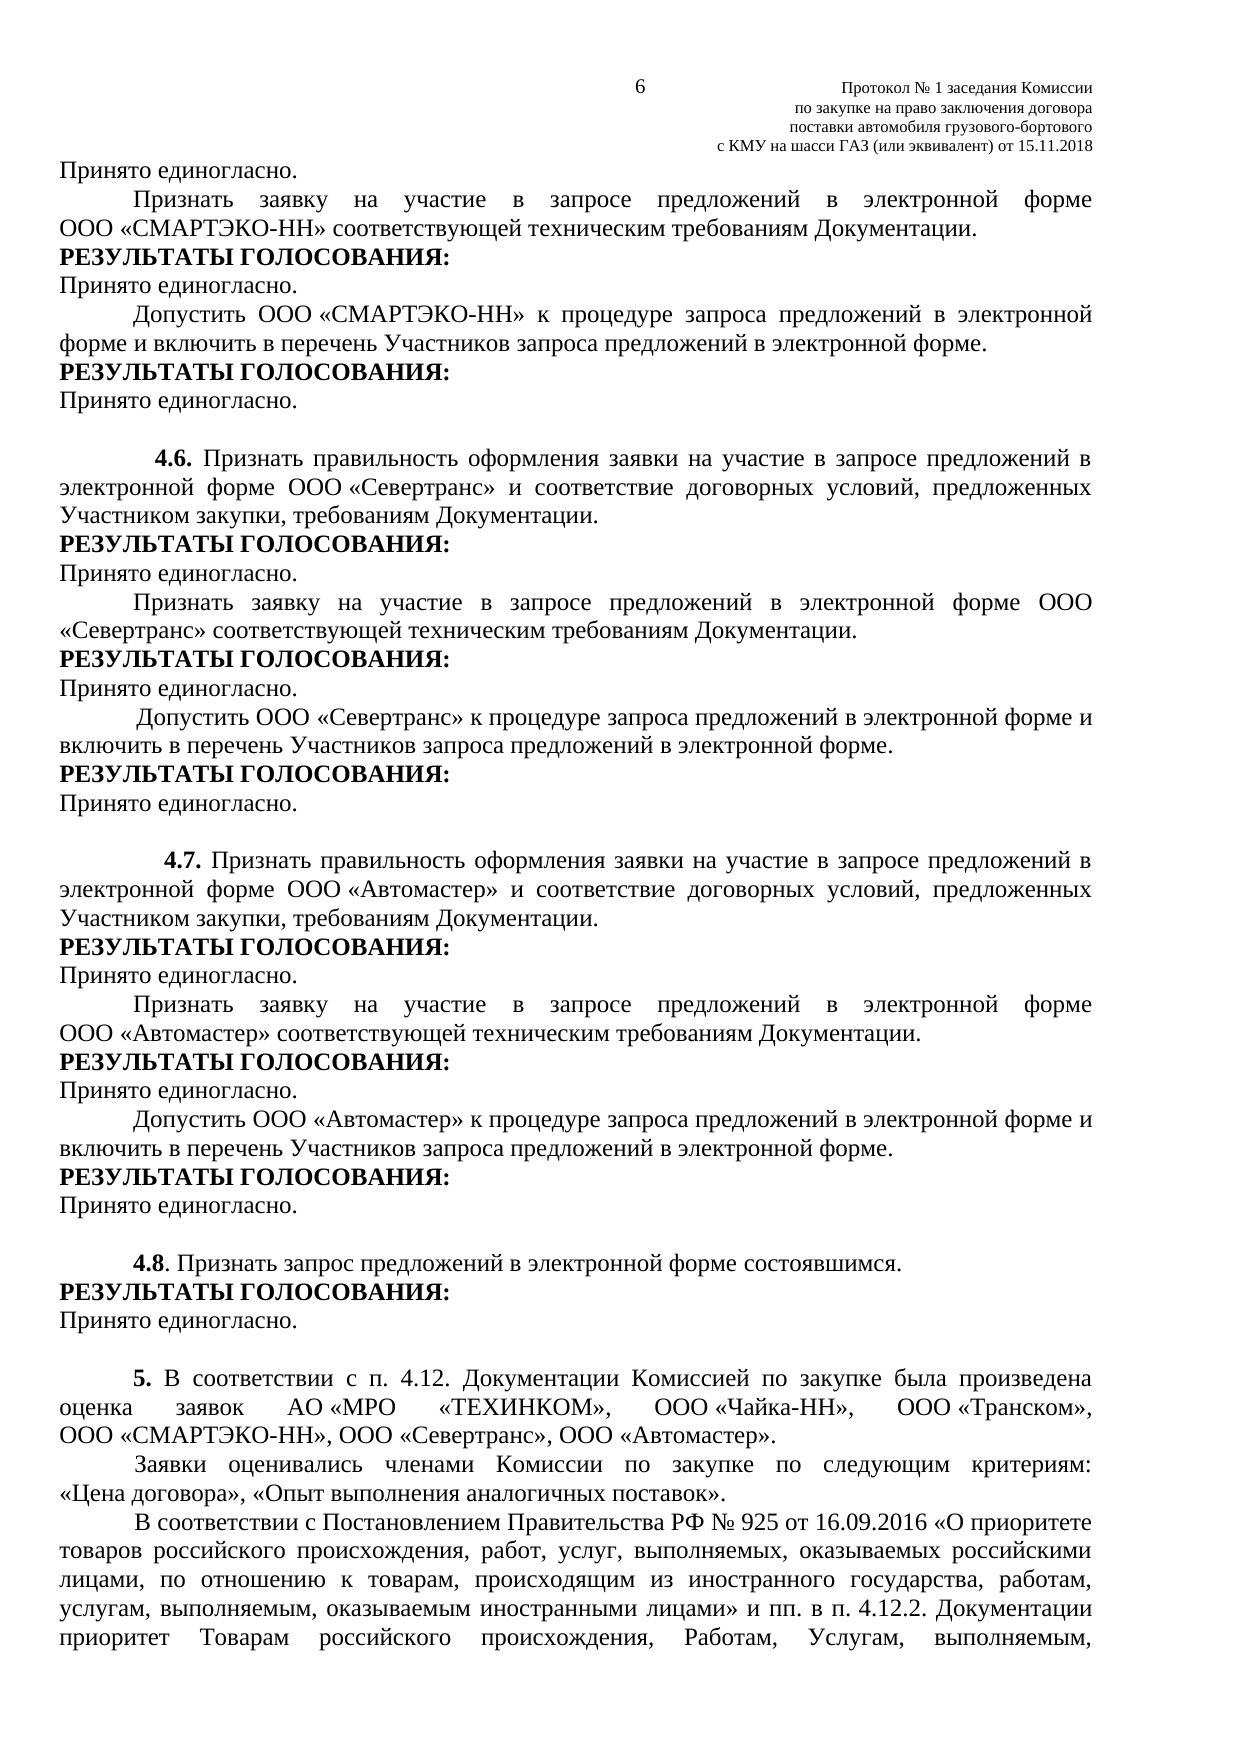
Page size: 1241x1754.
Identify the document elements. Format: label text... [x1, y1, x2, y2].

text Признать заявку на участие в запросе предложений в электронной форме ООО «Севертранс» соответствующей техническим требованиям Документации. [59, 587, 1092, 644]
text Принято единогласно. [59, 1190, 1092, 1219]
text Принято единогласно. [59, 788, 1092, 817]
text РЕЗУЛЬТАТЫ ГОЛОСОВАНИЯ: [59, 1162, 1092, 1190]
text Принято единогласно. [59, 155, 1092, 184]
text Принято единогласно. [59, 1305, 1092, 1334]
text Принято единогласно. [59, 1075, 1092, 1104]
text 4.6. Признать правильность оформления заявки на участие в запросе предложений в электронной форме ООО «Севертранс» и соответствие договорных условий, предложенных Участником закупки, требованиям Документации. [59, 443, 1092, 529]
text РЕЗУЛЬТАТЫ ГОЛОСОВАНИЯ: [59, 644, 1092, 673]
text Заявки оценивались членами Комиссии по закупке по следующим критериям: «Цена договора», «Опыт выполнения аналогичных поставок». [59, 1449, 1092, 1507]
text Допустить ООО «Автомастер» к процедуре запроса предложений в электронной форме и включить в перечень Участников запроса предложений в электронной форме. [59, 1104, 1092, 1162]
text РЕЗУЛЬТАТЫ ГОЛОСОВАНИЯ: [59, 1277, 1092, 1305]
text Принято единогласно. [59, 673, 1092, 702]
text РЕЗУЛЬТАТЫ ГОЛОСОВАНИЯ: [59, 932, 1092, 960]
text Допустить ООО «Севертранс» к процедуре запроса предложений в электронной форме и включить в перечень Участников запроса предложений в электронной форме. [59, 702, 1092, 759]
text РЕЗУЛЬТАТЫ ГОЛОСОВАНИЯ: [59, 529, 1092, 558]
text 4.7. Признать правильность оформления заявки на участие в запросе предложений в электронной форме ООО «Автомастер» и соответствие договорных условий, предложенных Участником закупки, требованиям Документации. [59, 845, 1092, 932]
text Принято единогласно. [59, 960, 1092, 989]
text 4.8. Признать запрос предложений в электронной форме состоявшимся. [59, 1248, 1092, 1277]
text Признать заявку на участие в запросе предложений в электронной форме ООО «Автомастер» соответствующей техническим требованиям Документации. [59, 989, 1092, 1047]
text РЕЗУЛЬТАТЫ ГОЛОСОВАНИЯ: [59, 242, 1092, 270]
text Принято единогласно. [59, 270, 1092, 299]
text РЕЗУЛЬТАТЫ ГОЛОСОВАНИЯ: [59, 759, 1092, 788]
text РЕЗУЛЬТАТЫ ГОЛОСОВАНИЯ: [59, 1047, 1092, 1075]
text Принято единогласно. [59, 558, 1092, 587]
text Признать заявку на участие в запросе предложений в электронной форме ООО «СМАРТЭКО-НН» соответствующей техническим требованиям Документации. [59, 184, 1092, 242]
text Допустить ООО «СМАРТЭКО-НН» к процедуре запроса предложений в электронной форме и включить в перечень Участников запроса предложений в электронной форме. [59, 299, 1092, 357]
text РЕЗУЛЬТАТЫ ГОЛОСОВАНИЯ: [59, 357, 1092, 385]
text Принято единогласно. [59, 385, 1092, 414]
text 5. В соответствии с п. 4.12. Документации Комиссией по закупке была произведена оценка заявок АО «МРО «ТЕХИНКОМ», ООО «Чайка-НН», ООО «Транском», ООО «СМАРТЭКО-НН», ООО «Севертранс», ООО «Автомастер». [59, 1363, 1092, 1449]
